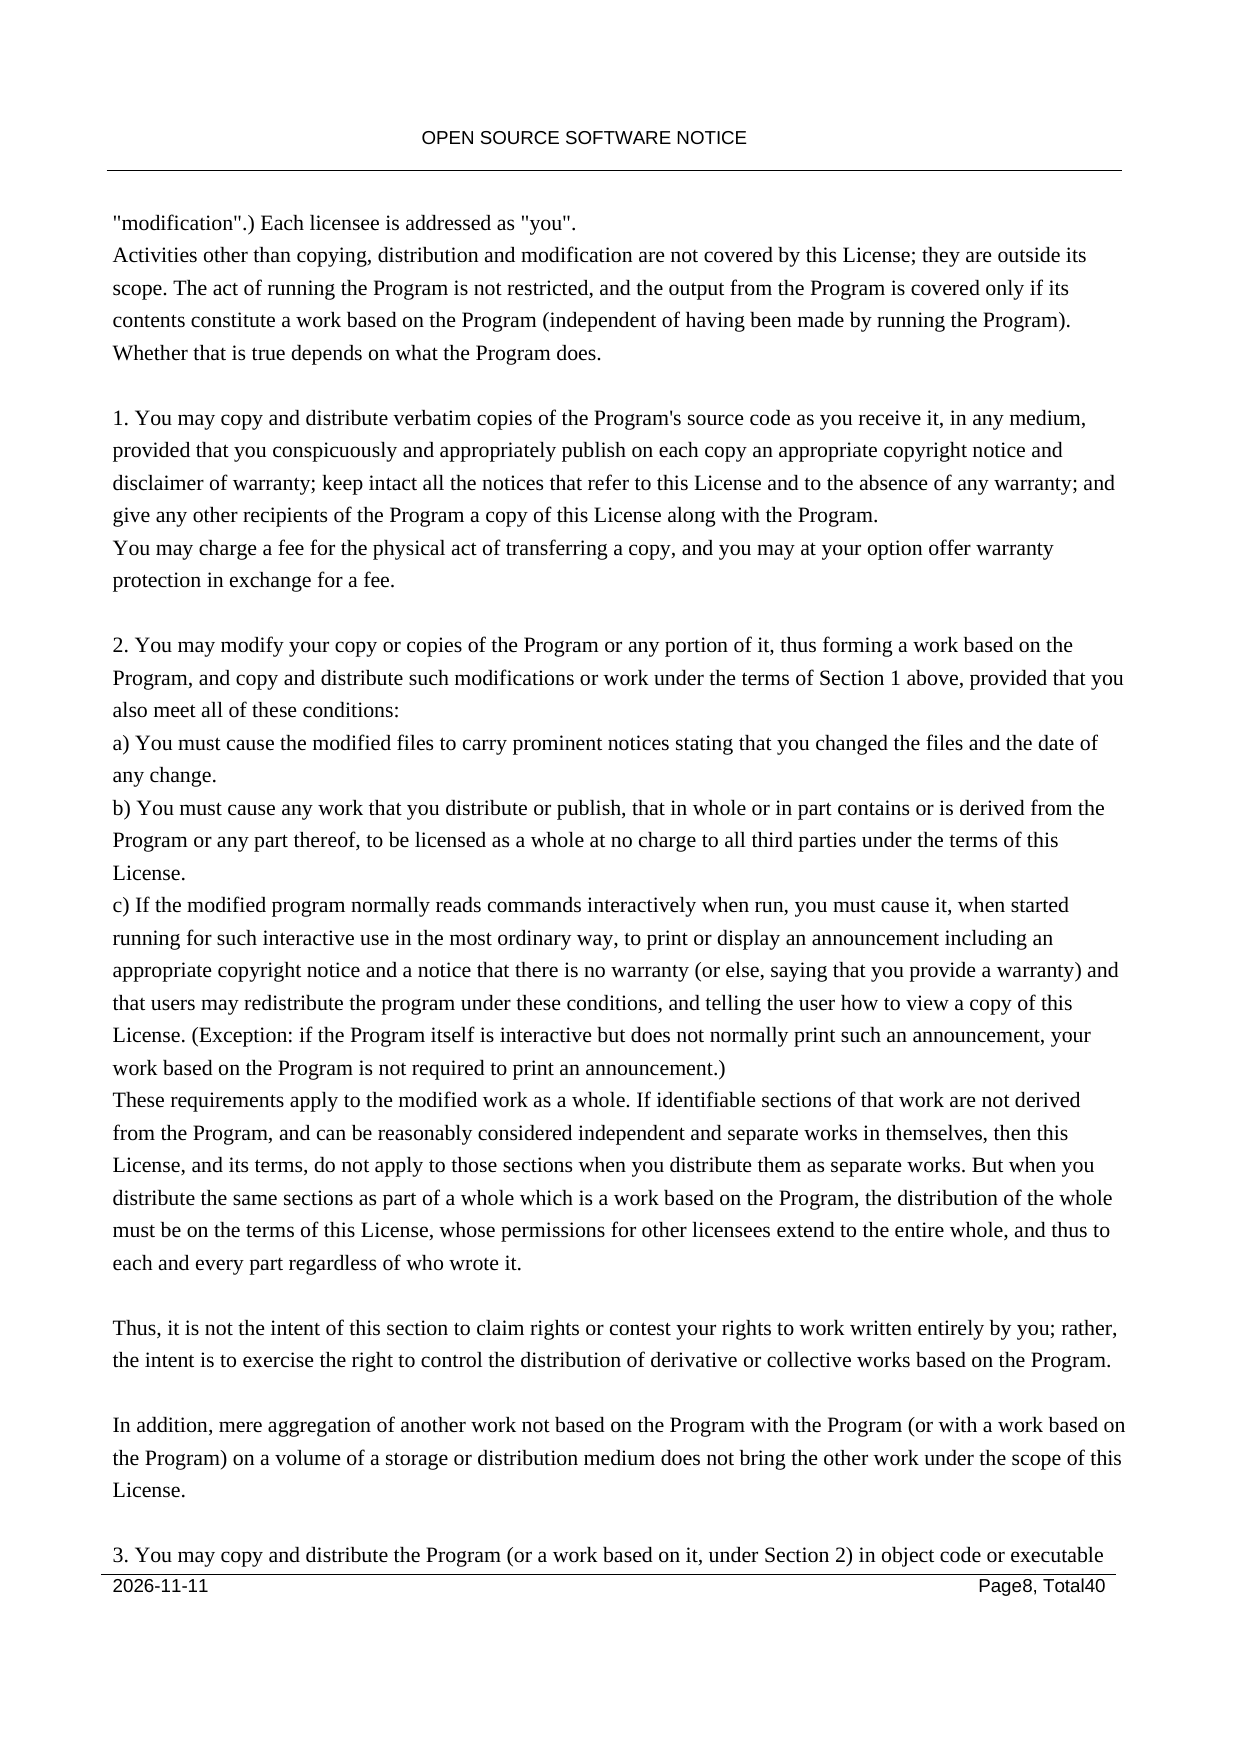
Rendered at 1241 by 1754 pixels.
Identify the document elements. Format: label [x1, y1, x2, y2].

text [112, 206, 1128, 1571]
